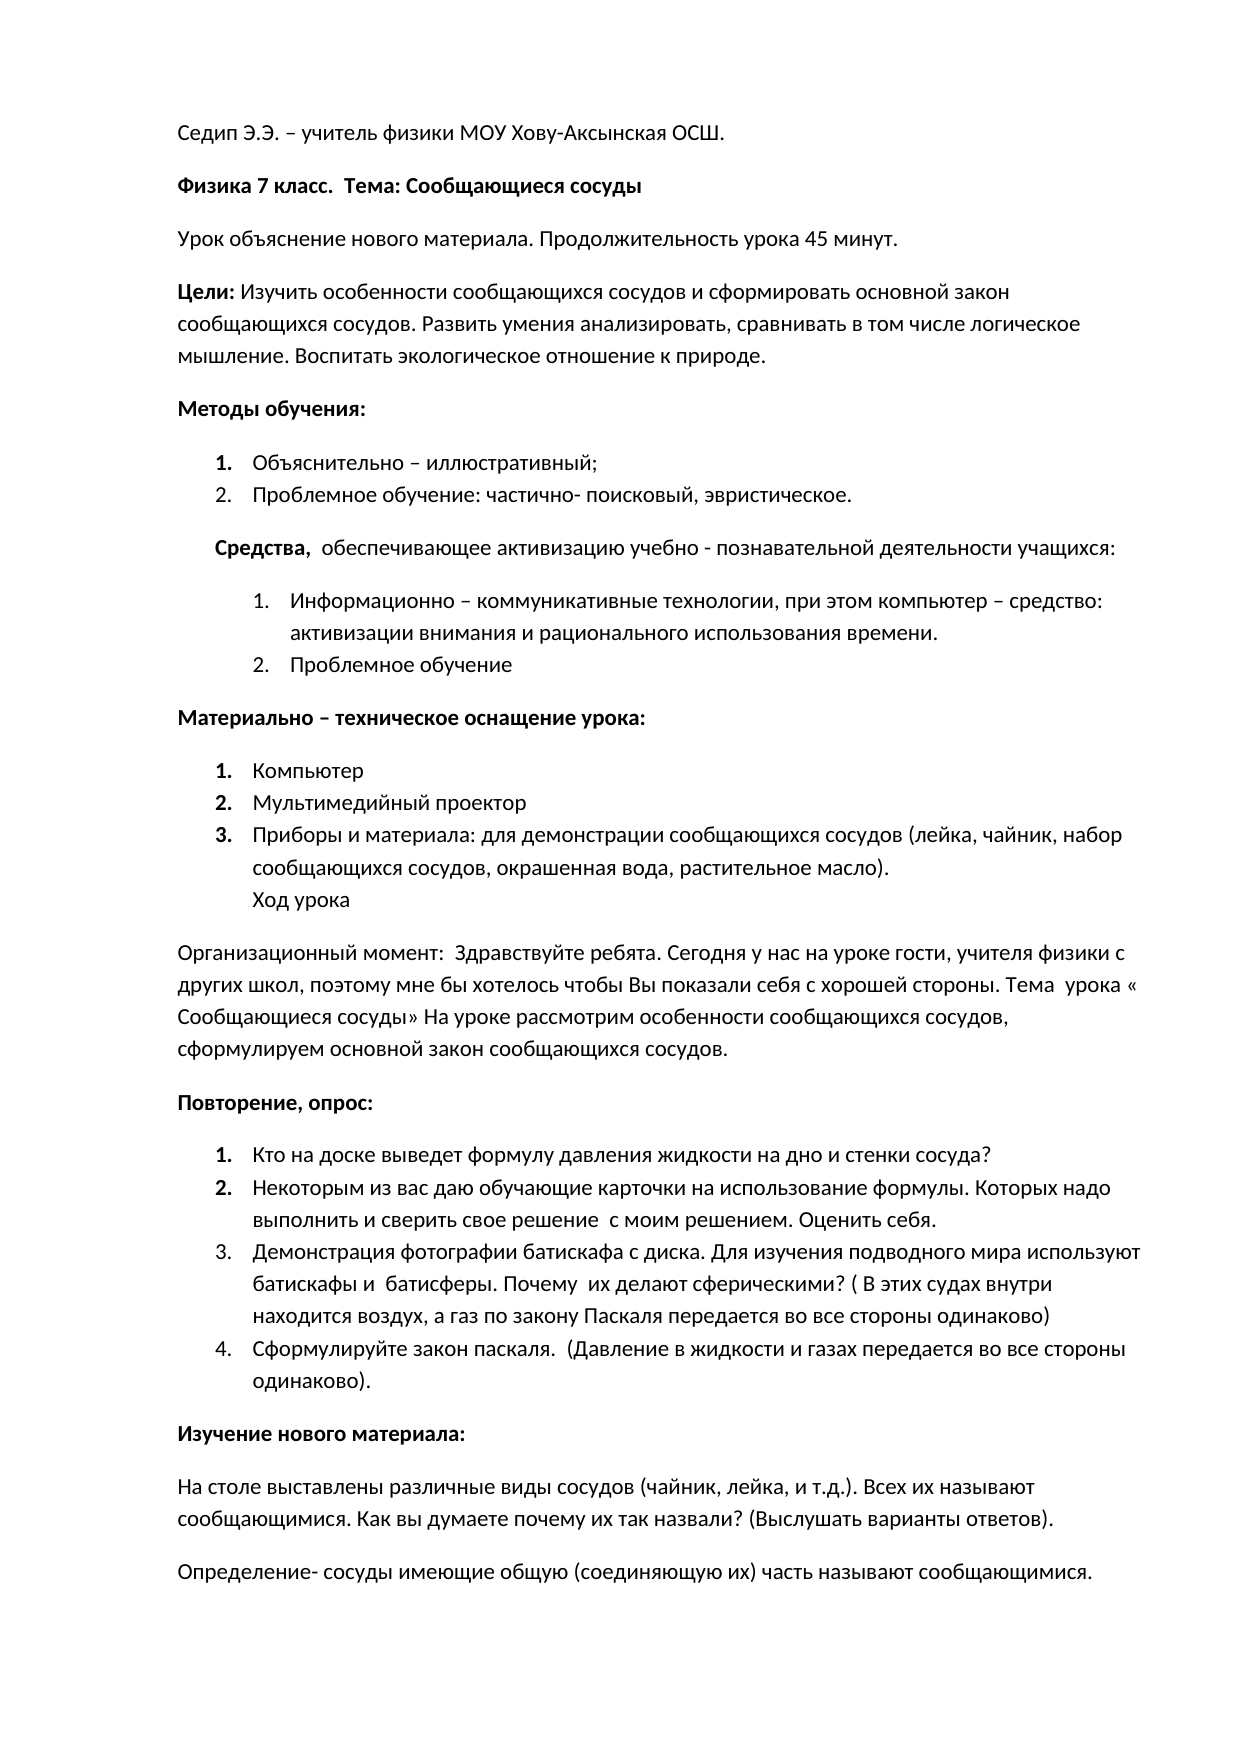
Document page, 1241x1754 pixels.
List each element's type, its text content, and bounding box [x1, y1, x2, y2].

list Сформулируйте закон паскаля. (Давление в жидкости и газах передается во все стороны одинаково). [215, 1334, 1152, 1394]
list Компьютер [215, 756, 1152, 784]
text Определение- сосуды имеющие общую (соединяющую их) часть называют сообщающимися. [177, 1557, 1152, 1585]
list Мультимедийный проектор [215, 788, 1152, 816]
list Некоторым из вас даю обучающие карточки на использование формулы. Которых надо выполнить и сверить свое решение с моим решением. Оценить себя. [215, 1173, 1152, 1233]
text Урок объяснение нового материала. Продолжительность урока 45 минут. [177, 224, 1152, 252]
text Организационный момент: Здравствуйте ребята. Сегодня у нас на уроке гости, учителя физики с других школ, поэтому мне бы хотелось чтобы Вы показали себя с хорошей стороны. Тема урока « Сообщающиеся сосуды» На уроке рассмотрим особенности сообщающихся сосудов, сформулируем основной закон сообщающихся сосудов. [177, 938, 1152, 1063]
list Ход урока [252, 885, 1152, 913]
list Информационно – коммуникативные технологии, при этом компьютер – средство: активизации внимания и рационального использования времени. [252, 586, 1152, 646]
list Проблемное обучение [252, 650, 1152, 678]
text Седип Э.Э. – учитель физики МОУ Хову-Аксынская ОСШ. [177, 118, 1152, 146]
list Приборы и материала: для демонстрации сообщающихся сосудов (лейка, чайник, набор сообщающихся сосудов, окрашенная вода, растительное масло). [215, 821, 1152, 881]
text Цели: Изучить особенности сообщающихся сосудов и сформировать основной закон сообщающихся сосудов. Развить умения анализировать, сравнивать в том числе логическое мышление. Воспитать экологическое отношение к природе. [177, 277, 1152, 369]
text Повторение, опрос: [177, 1088, 1152, 1116]
text Методы обучения: [177, 394, 1152, 423]
text Изучение нового материала: [177, 1419, 1152, 1447]
list Демонстрация фотографии батискафа с диска. Для изучения подводного мира используют батискафы и батисферы. Почему их делают сферическими? ( В этих судах внутри находится воздух, а газ по закону Паскаля передается во все стороны одинаково) [215, 1237, 1152, 1329]
text Материально – техническое оснащение урока: [177, 703, 1152, 731]
text На столе выставлены различные виды сосудов (чайник, лейка, и т.д.). Всех их называют сообщающимися. Как вы думаете почему их так назвали? (Выслушать варианты ответов). [177, 1472, 1152, 1532]
list Кто на доске выведет формулу давления жидкости на дно и стенки сосуда? [215, 1141, 1152, 1169]
text Физика 7 класс. Тема: Сообщающиеся сосуды [177, 171, 1152, 199]
list Проблемное обучение: частично- поисковый, эвристическое. [215, 480, 1152, 508]
list Объяснительно – иллюстративный; [215, 448, 1152, 476]
text Средства, обеспечивающее активизацию учебно - познавательной деятельности учащихся: [215, 533, 1152, 561]
